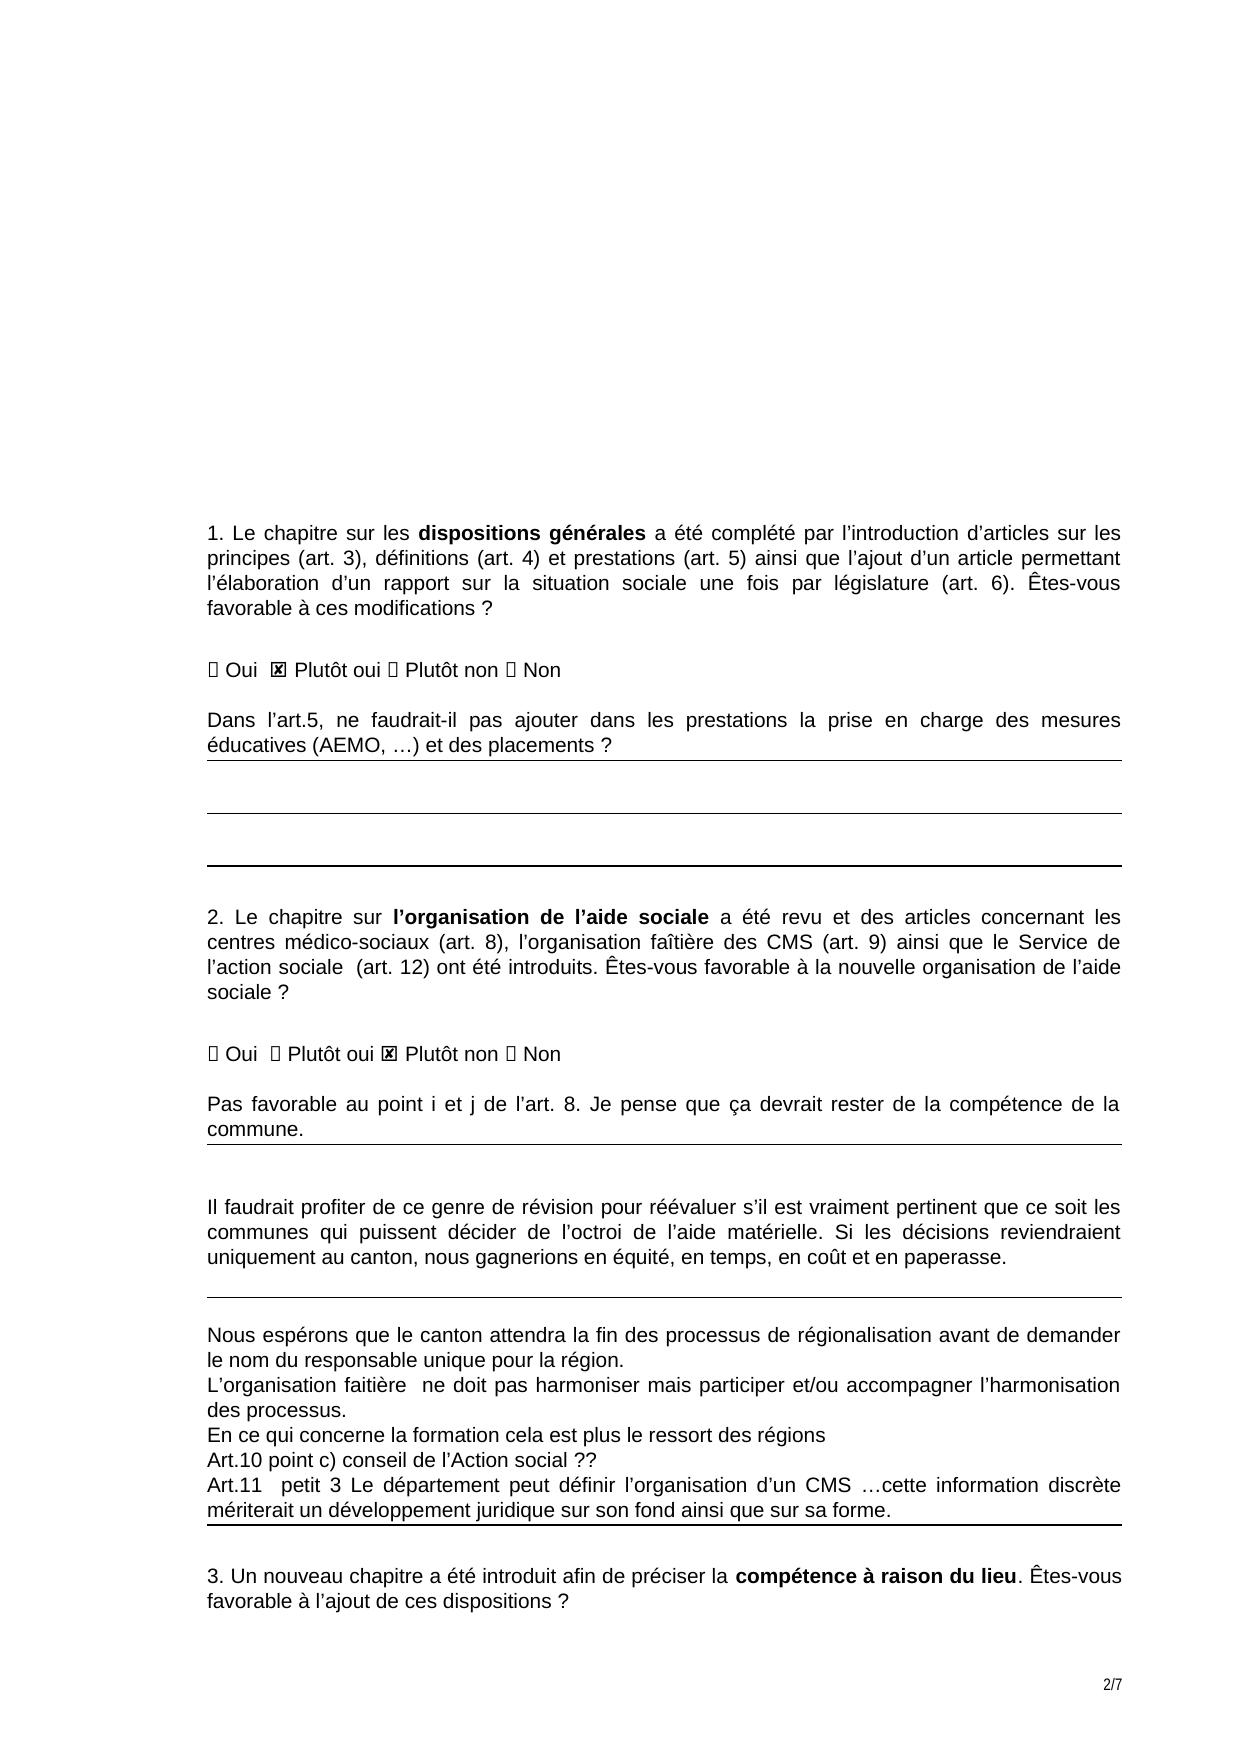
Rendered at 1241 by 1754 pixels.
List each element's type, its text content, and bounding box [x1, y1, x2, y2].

text 2. Le chapitre sur l’organisation de l’aide sociale a été revu et des articles concernant les centres médico-sociaux (art. 8), l’organisation faîtière des CMS (art. 9) ainsi que le Service de l’action sociale (art. 12) ont été introduits. Êtes-vous favorable à la nouvelle organisation de l’aide sociale ? [207, 904, 1122, 1004]
text Pas favorable au point i et j de l’art. 8. Je pense que ça devrait rester de la compétence de la commune. [207, 1092, 1122, 1144]
text Art.10 point c) conseil de l’Action social ?? [207, 1447, 1122, 1472]
text L’organisation faitière ne doit pas harmoniser mais participer et/ou accompagner l’harmonisation des processus. [207, 1372, 1122, 1422]
text Dans l’art.5, ne faudrait-il pas ajouter dans les prestations la prise en charge des mesures éducatives (AEMO, …) et des placements ? [207, 708, 1122, 760]
text En ce qui concerne la formation cela est plus le ressort des régions [207, 1422, 1122, 1447]
text Art.11 petit 3 Le département peut définir l’organisation d’un CMS …cette information discrète mériterait un développement juridique sur son fond ainsi que sur sa forme. [207, 1472, 1122, 1524]
text Il faudrait profiter de ce genre de révision pour réévaluer s’il est vraiment pertinent que ce soit les communes qui puissent décider de l’octroi de l’aide matérielle. Si les décisions reviendraient uniquement au canton, nous gagnerions en équité, en temps, en coût et en paperasse. [207, 1194, 1122, 1269]
text  Oui Plutôt oui  Plutôt non  Non [207, 658, 1122, 683]
text 3. Un nouveau chapitre a été introduit afin de préciser la compétence à raison du lieu. Êtes-vous favorable à l’ajout de ces dispositions ? [207, 1563, 1122, 1613]
text  Oui  Plutôt oui Plutôt non  Non [207, 1042, 1122, 1067]
text 1. Le chapitre sur les dispositions générales a été complété par l’introduction d’articles sur les principes (art. 3), définitions (art. 4) et prestations (art. 5) ainsi que l’ajout d’un article permettant l’élaboration d’un rapport sur la situation sociale une fois par législature (art. 6). Êtes-vous favorable à ces modifications ? [207, 520, 1122, 620]
text Nous espérons que le canton attendra la fin des processus de régionalisation avant de demander le nom du responsable unique pour la région. [207, 1322, 1122, 1372]
